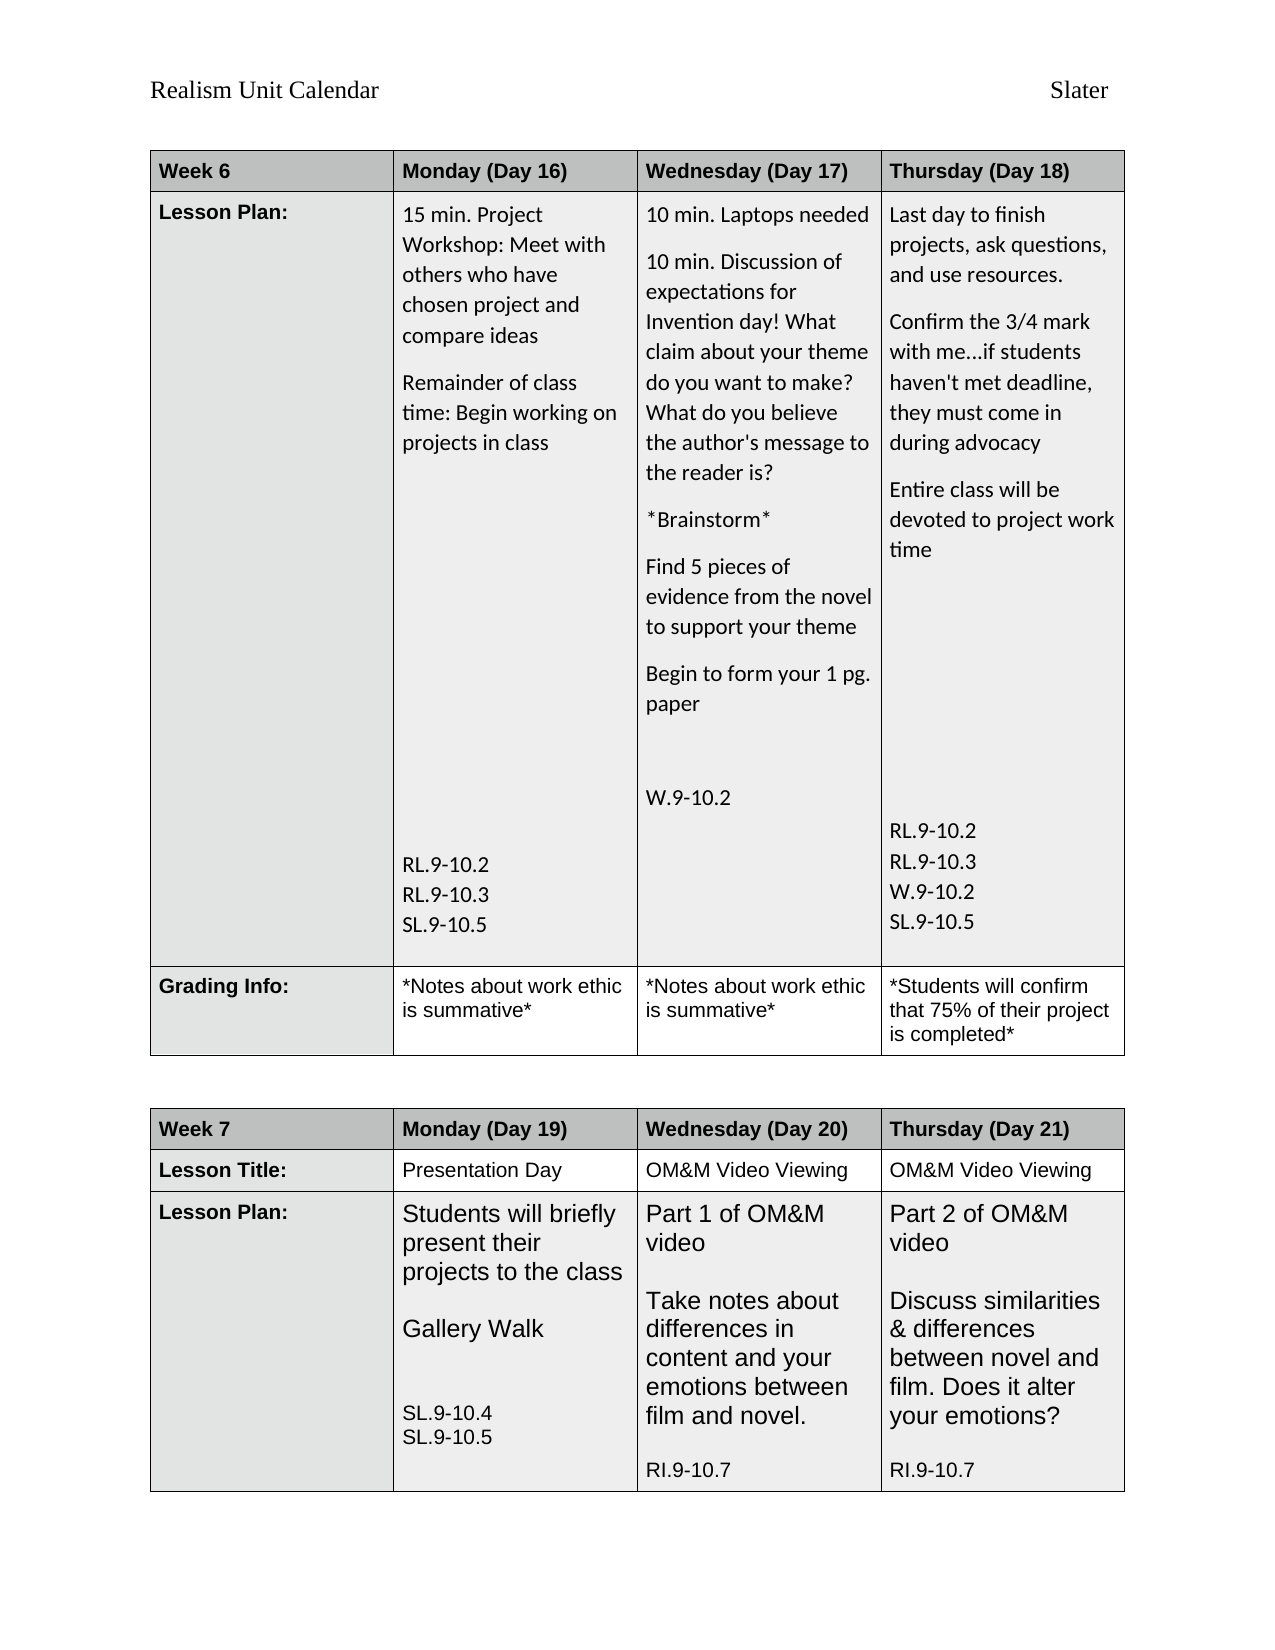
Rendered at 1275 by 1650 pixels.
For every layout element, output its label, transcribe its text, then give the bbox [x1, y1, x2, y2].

table_header Monday (Day 16) [394, 151, 637, 191]
table_header Thursday (Day 18) [882, 151, 1124, 191]
table_cell Last day to finish projects, ask questions, and use resources. Confirm the 3/4 mark with me...if students haven't met deadline, they must come in during advocacy Entire class will be devoted to project work time RL.9-10.2 RL.9-10.3 W.9-10.2 SL.9-10.5 [882, 192, 1124, 966]
table_cell *Notes about work ethic is summative* [638, 967, 881, 1054]
table_cell OM&M Video Viewing [638, 1150, 881, 1191]
table_cell Lesson Title: [151, 1150, 393, 1191]
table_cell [638, 1192, 881, 1491]
table_cell OM&M Video Viewing [882, 1150, 1124, 1191]
table_cell Lesson Plan: [151, 192, 393, 966]
table_cell 15 min. Project Workshop: Meet with others who have chosen project and compare ideas Remainder of class time: Begin working on projects in class RL.9-10.2 RL.9-10.3 SL.9-10.5 [394, 192, 637, 966]
table_header Week 6 [151, 151, 393, 191]
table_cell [394, 1192, 637, 1491]
table_cell Grading Info: [151, 967, 393, 1054]
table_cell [882, 1192, 1124, 1491]
table_header Wednesday (Day 20) [638, 1109, 881, 1149]
table_header Monday (Day 19) [394, 1109, 637, 1149]
table_cell *Students will confirm that 75% of their project is completed* [882, 967, 1124, 1054]
table_header Thursday (Day 21) [882, 1109, 1124, 1149]
table_cell Presentation Day [394, 1150, 637, 1191]
table_cell Lesson Plan: [151, 1192, 393, 1491]
table_header Week 7 [151, 1109, 393, 1149]
table_header Wednesday (Day 17) [638, 151, 881, 191]
table_cell *Notes about work ethic is summative* [394, 967, 637, 1054]
table_cell 10 min. Laptops needed 10 min. Discussion of expectations for Invention day! What claim about your theme do you want to make? What do you believe the author's message to the reader is? *Brainstorm* Find 5 pieces of evidence from the novel to support your theme Begin to form your 1 pg. paper W.9-10.2 [638, 192, 881, 966]
